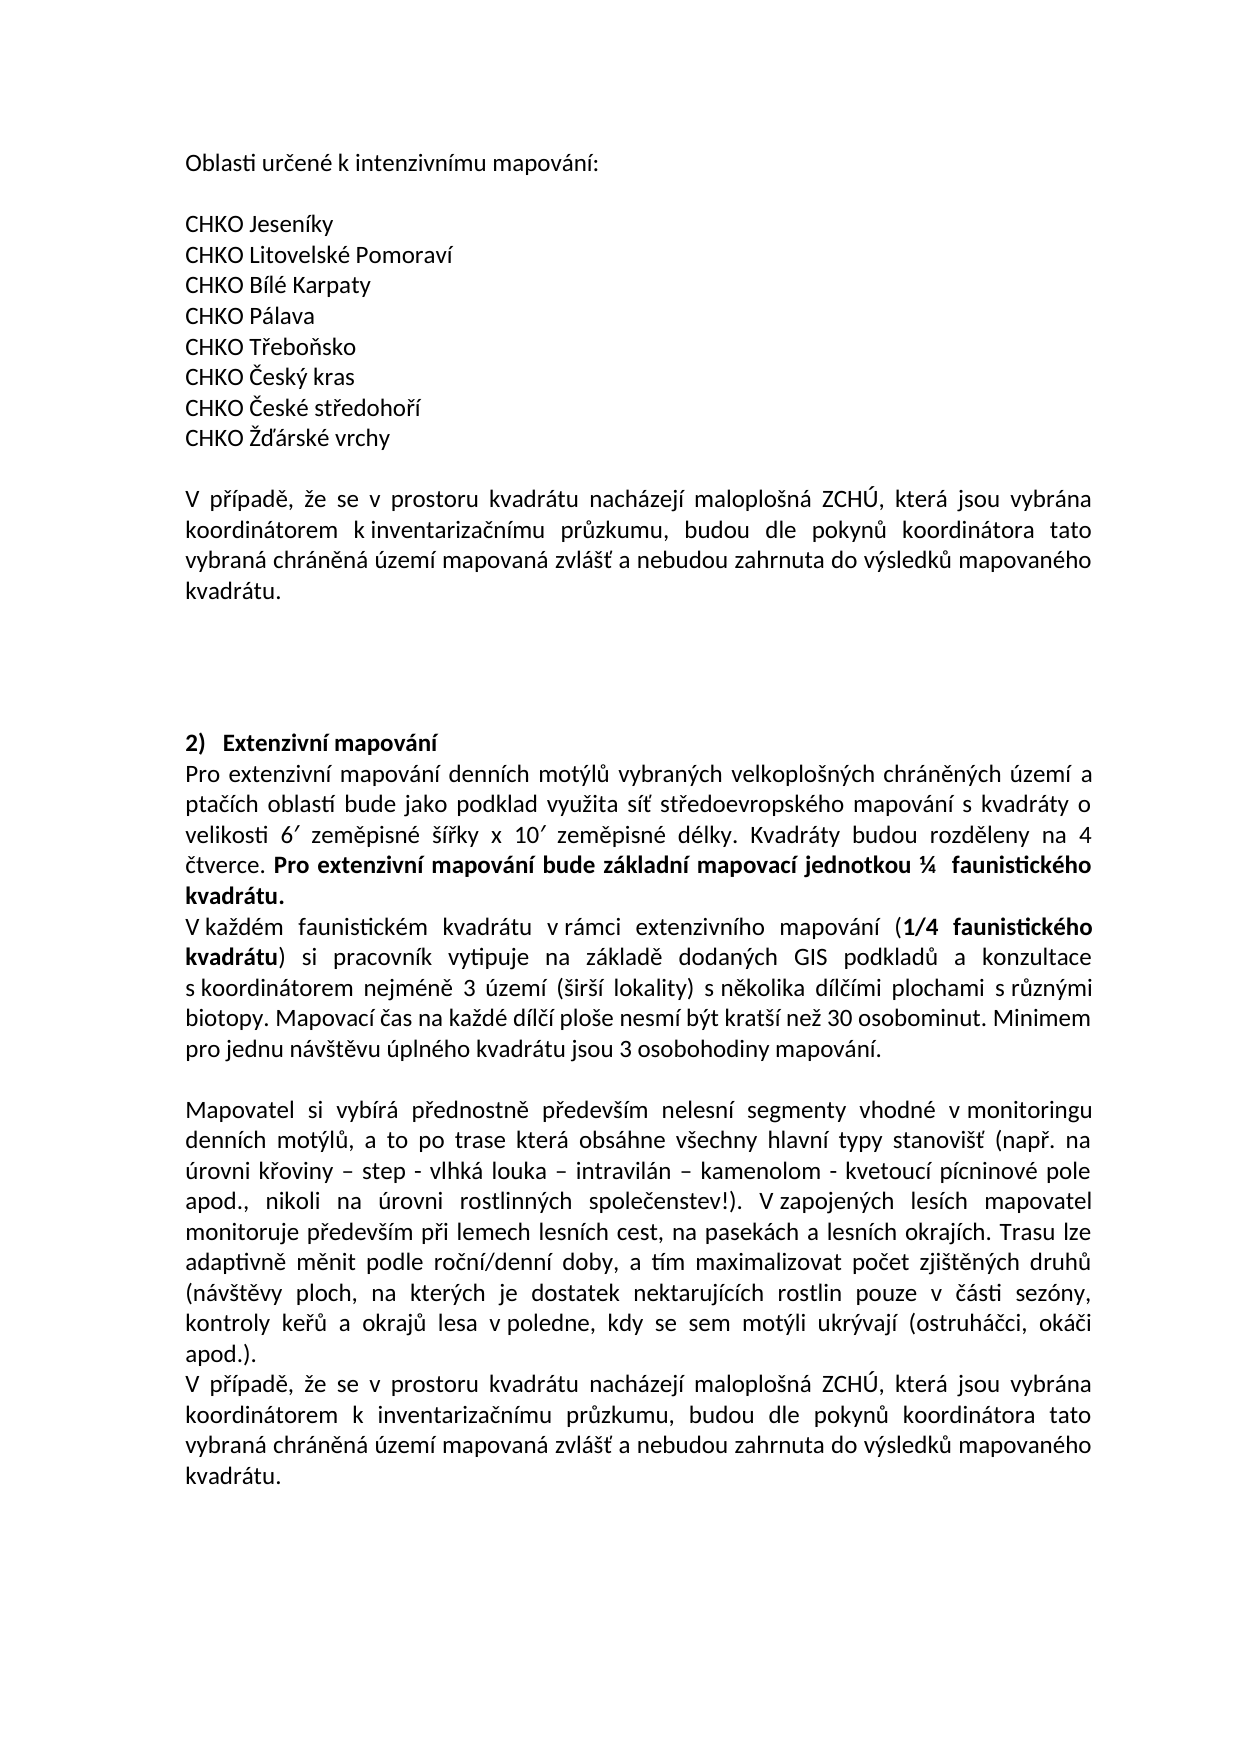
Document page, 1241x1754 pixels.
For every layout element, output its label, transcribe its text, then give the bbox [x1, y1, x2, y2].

text Pro extenzivní mapování denních motýlů vybraných velkoplošných chráněných území a ptačích oblastí bude jako podklad využita síť středoevropského mapování s kvadráty o velikosti 6′ zeměpisné šířky x 10′ zeměpisné délky. Kvadráty budou rozděleny na 4 čtverce. Pro extenzivní mapování bude základní mapovací jednotkou ¼ faunistického kvadrátu. [185, 758, 1093, 911]
text CHKO Bílé Karpaty [185, 270, 1093, 300]
text Oblasti určené k intenzivnímu mapování: [185, 148, 1093, 178]
text CHKO Žďárské vrchy [185, 422, 1093, 453]
text Mapovatel si vybírá přednostně především nelesní segmenty vhodné v monitoringu denních motýlů, a to po trase která obsáhne všechny hlavní typy stanovišť (např. na úrovni křoviny – step - vlhká louka – intravilán – kamenolom - kvetoucí pícninové pole apod., nikoli na úrovni rostlinných společenstev!). V zapojených lesích mapovatel monitoruje především při lemech lesních cest, na pasekách a lesních okrajích. Trasu lze adaptivně měnit podle roční/denní doby, a tím maximalizovat počet zjištěných druhů (návštěvy ploch, na kterých je dostatek nektarujících rostlin pouze v části sezóny, kontroly keřů a okrajů lesa v poledne, kdy se sem motýli ukrývají (ostruháčci, okáči apod.). [185, 1094, 1093, 1368]
text CHKO Český kras [185, 361, 1093, 392]
text V každém faunistickém kvadrátu v rámci extenzivního mapování (1/4 faunistického kvadrátu) si pracovník vytipuje na základě dodaných GIS podkladů a konzultace s koordinátorem nejméně 3 území (širší lokality) s několika dílčími plochami s různými biotopy. Mapovací čas na každé dílčí ploše nesmí být kratší než 30 osobominut. Minimem pro jednu návštěvu úplného kvadrátu jsou 3 osobohodiny mapování. [185, 911, 1093, 1063]
text V případě, že se v prostoru kvadrátu nacházejí maloplošná ZCHÚ, která jsou vybrána koordinátorem k inventarizačnímu průzkumu, budou dle pokynů koordinátora tato vybraná chráněná území mapovaná zvlášť a nebudou zahrnuta do výsledků mapovaného kvadrátu. [185, 483, 1093, 605]
list Extenzivní mapování [185, 727, 1093, 758]
text V případě, že se v prostoru kvadrátu nacházejí maloplošná ZCHÚ, která jsou vybrána koordinátorem k inventarizačnímu průzkumu, budou dle pokynů koordinátora tato vybraná chráněná území mapovaná zvlášť a nebudou zahrnuta do výsledků mapovaného kvadrátu. [185, 1368, 1093, 1491]
text CHKO Litovelské Pomoraví [185, 239, 1093, 270]
text CHKO Jeseníky [185, 209, 1093, 239]
text CHKO Pálava [185, 300, 1093, 331]
text CHKO České středohoří [185, 392, 1093, 422]
text CHKO Třeboňsko [185, 331, 1093, 361]
